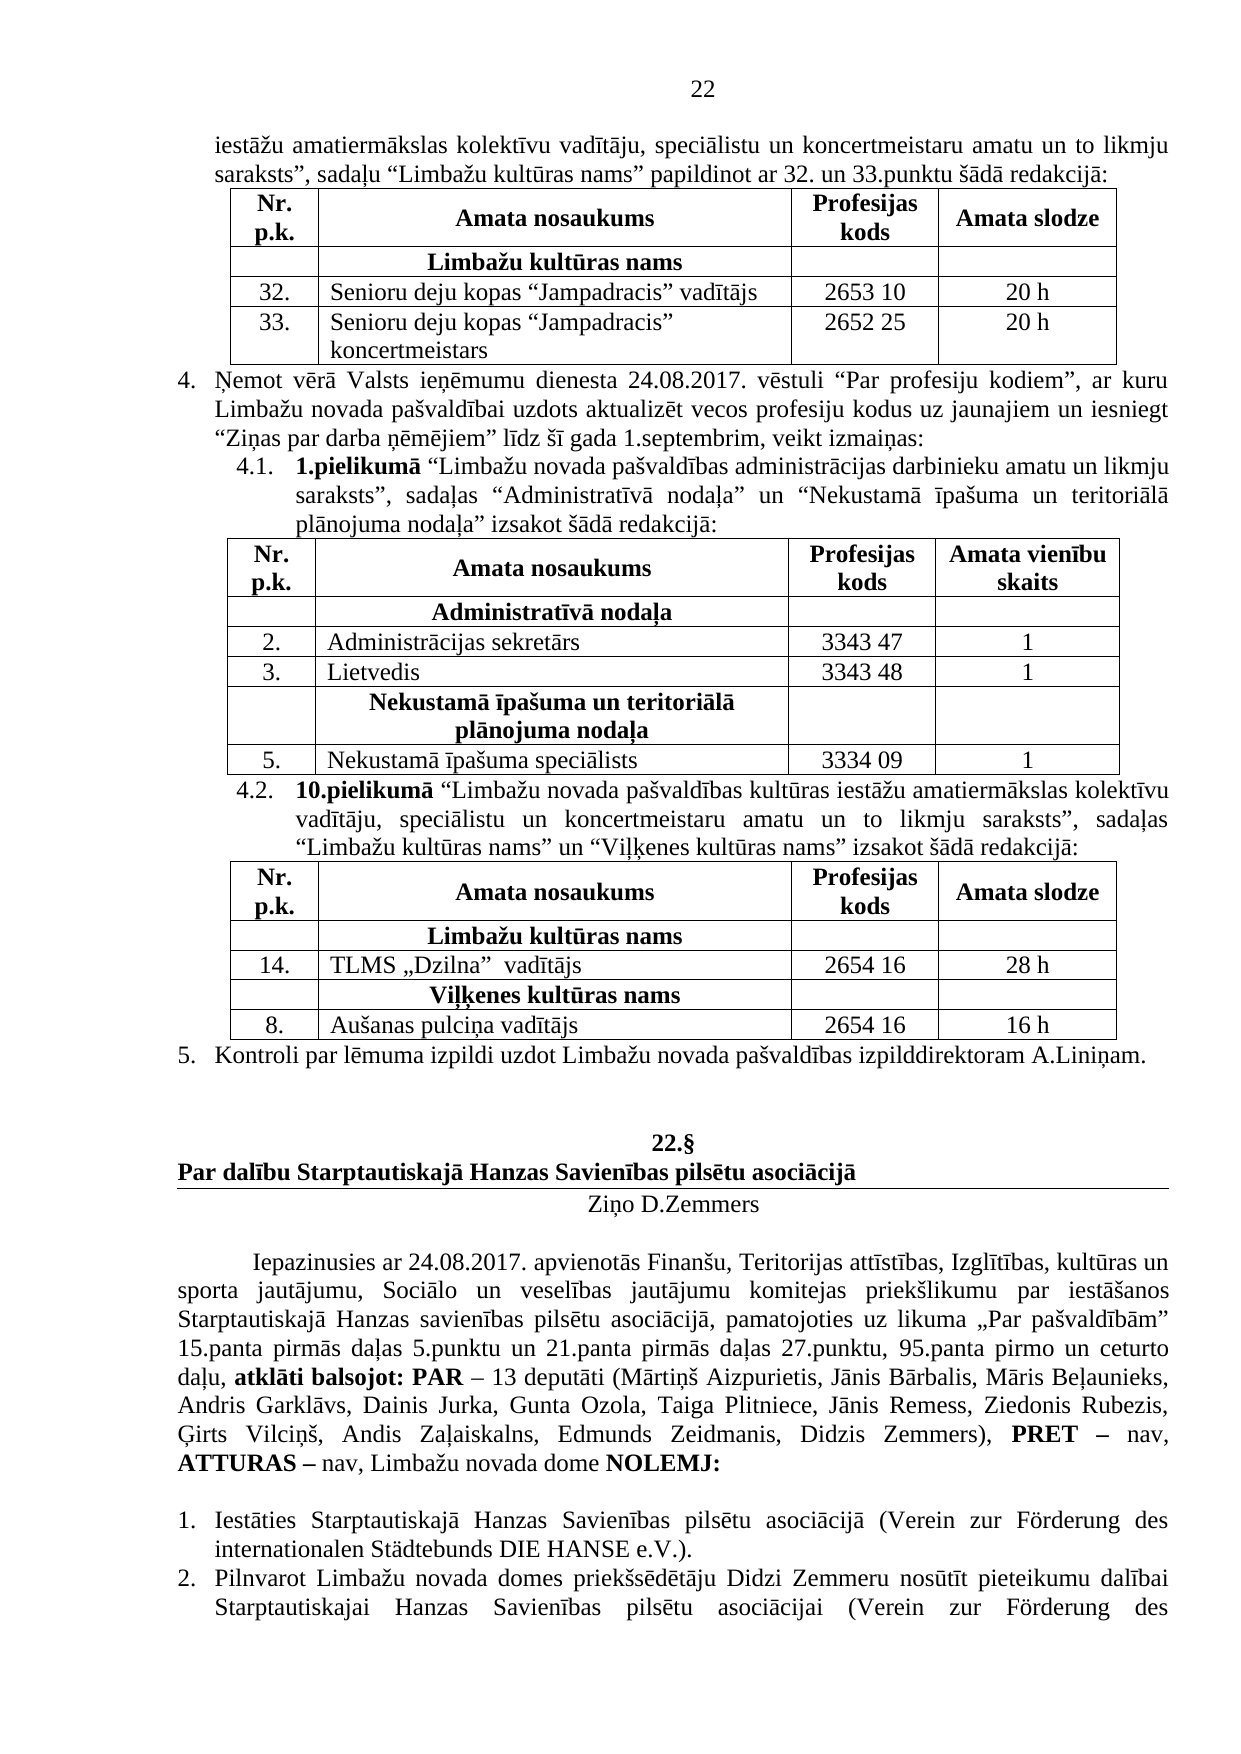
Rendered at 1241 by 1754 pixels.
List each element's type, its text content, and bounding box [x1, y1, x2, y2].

table_cell 28 h [939, 951, 1116, 979]
table_cell [792, 980, 938, 1009]
text Ziņo D.Zemmers [177, 1189, 1169, 1218]
table_cell 8. [231, 1010, 318, 1039]
table_cell Nekustamā īpašuma un teritoriālā plānojuma nodaļa [316, 687, 788, 744]
table_cell 2654 16 [792, 1010, 938, 1039]
table_cell 2653 10 [792, 277, 938, 306]
table_cell 1 [936, 745, 1119, 774]
table_cell 32. [231, 277, 318, 306]
table_cell 20 h [939, 307, 1116, 364]
table_cell 3. [228, 657, 315, 686]
text Par dalību Starptautiskajā Hanzas Savienības pilsētu asociācijā [177, 1157, 1169, 1188]
table_header Profesijas kods [789, 539, 935, 596]
table_cell 5. [228, 745, 315, 774]
table_cell [939, 247, 1116, 276]
table_header Profesijas kods [792, 862, 938, 920]
table_cell 1 [936, 657, 1119, 686]
table_cell Lietvedis [316, 657, 788, 686]
list Ņemot vērā Valsts ieņēmumu dienesta 24.08.2017. vēstuli “Par profesiju kodiem”, ar kuru Limbažu novada pašvaldībai uzdots aktualizēt vecos profesiju kodus uz jaunajiem un iesniegt “Ziņas par darba ņēmējiem” līdz šī gada 1.septembrim, veikt izmaiņas: [177, 365, 1169, 451]
list Kontroli par lēmuma izpildi uzdot Limbažu novada pašvaldības izpilddirektoram A.Liniņam. [177, 1040, 1169, 1069]
table_header Amata nosaukums [319, 189, 791, 246]
table_cell [792, 921, 938, 949]
table_cell [789, 597, 935, 626]
table_cell [231, 980, 318, 1009]
table_cell Administrācijas sekretārs [316, 627, 788, 656]
text 22.§ [177, 1128, 1169, 1157]
table_cell Aušanas pulciņa vadītājs [319, 1010, 791, 1039]
table_cell [939, 921, 1116, 949]
table_header Profesijas kods [792, 189, 938, 246]
table_cell [792, 247, 938, 276]
table_cell 14. [231, 951, 318, 979]
table_header Amata vienību skaits [936, 539, 1119, 596]
table_cell Limbažu kultūras nams [319, 921, 791, 949]
table_cell Viļķenes kultūras nams [319, 980, 791, 1009]
table_header Nr. p.k. [228, 539, 315, 596]
list Iestāties Starptautiskajā Hanzas Savienības pilsētu asociācijā (Verein zur Förderung des internationalen Städtebunds DIE HANSE e.V.). [177, 1505, 1169, 1563]
table_cell TLMS „Dzilna” vadītājs [319, 951, 791, 979]
table_cell 2654 16 [792, 951, 938, 979]
table_cell Nekustamā īpašuma speciālists [316, 745, 788, 774]
table_cell [789, 687, 935, 744]
table_cell 3343 48 [789, 657, 935, 686]
table_cell [939, 980, 1116, 1009]
table_cell [228, 687, 315, 744]
table_header Amata slodze [939, 189, 1116, 246]
table_cell Limbažu kultūras nams [319, 247, 791, 276]
text Iepazinusies ar 24.08.2017. apvienotās Finanšu, Teritorijas attīstības, Izglītības, kultūras un sporta jautājumu, Sociālo un veselības jautājumu komitejas priekšlikumu par iestāšanos Starptautiskajā Hanzas savienības pilsētu asociācijā, pamatojoties uz likuma „Par pašvaldībām” 15.panta pirmās daļas 5.punktu un 21.panta pirmās daļas 27.punktu, 95.panta pirmo un ceturto daļu, atklāti balsojot: PAR – 13 deputāti (Mārtiņš Aizpurietis, Jānis Bārbalis, Māris Beļaunieks, Andris Garklāvs, Dainis Jurka, Gunta Ozola, Taiga Plitniece, Jānis Remess, Ziedonis Rubezis, Ģirts Vilciņš, Andis Zaļaiskalns, Edmunds Zeidmanis, Didzis Zemmers), PRET – nav, ATTURAS – nav, Limbažu novada dome NOLEMJ: [177, 1247, 1169, 1477]
table_cell [228, 597, 315, 626]
table_cell [936, 597, 1119, 626]
table_cell 2652 25 [792, 307, 938, 364]
table_header Amata slodze [939, 862, 1116, 920]
table_cell 2. [228, 627, 315, 656]
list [177, 1563, 1169, 1620]
table_cell Senioru deju kopas “Jampadracis” vadītājs [319, 277, 791, 306]
table_header Nr. p.k. [231, 189, 318, 246]
table_cell 3334 09 [789, 745, 935, 774]
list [177, 130, 1169, 187]
table_cell Administratīvā nodaļa [316, 597, 788, 626]
table_header Nr. p.k. [231, 862, 318, 920]
table_header Amata nosaukums [316, 539, 788, 596]
list 10.pielikumā “Limbažu novada pašvaldības kultūras iestāžu amatiermākslas kolektīvu vadītāju, speciālistu un koncertmeistaru amatu un to likmju saraksts”, sadaļas “Limbažu kultūras nams” un “Viļķenes kultūras nams” izsakot šādā redakcijā: [236, 775, 1169, 861]
table_cell 16 h [939, 1010, 1116, 1039]
table_cell 33. [231, 307, 318, 364]
list 1.pielikumā “Limbažu novada pašvaldības administrācijas darbinieku amatu un likmju saraksts”, sadaļas “Administratīvā nodaļa” un “Nekustamā īpašuma un teritoriālā plānojuma nodaļa” izsakot šādā redakcijā: [236, 451, 1169, 538]
table_cell 1 [936, 627, 1119, 656]
table_cell [231, 921, 318, 949]
table_cell Senioru deju kopas “Jampadracis” koncertmeistars [319, 307, 791, 364]
table_cell 3343 47 [789, 627, 935, 656]
table_cell [936, 687, 1119, 744]
table_header Amata nosaukums [319, 862, 791, 920]
table_cell 20 h [939, 277, 1116, 306]
table_cell [231, 247, 318, 276]
